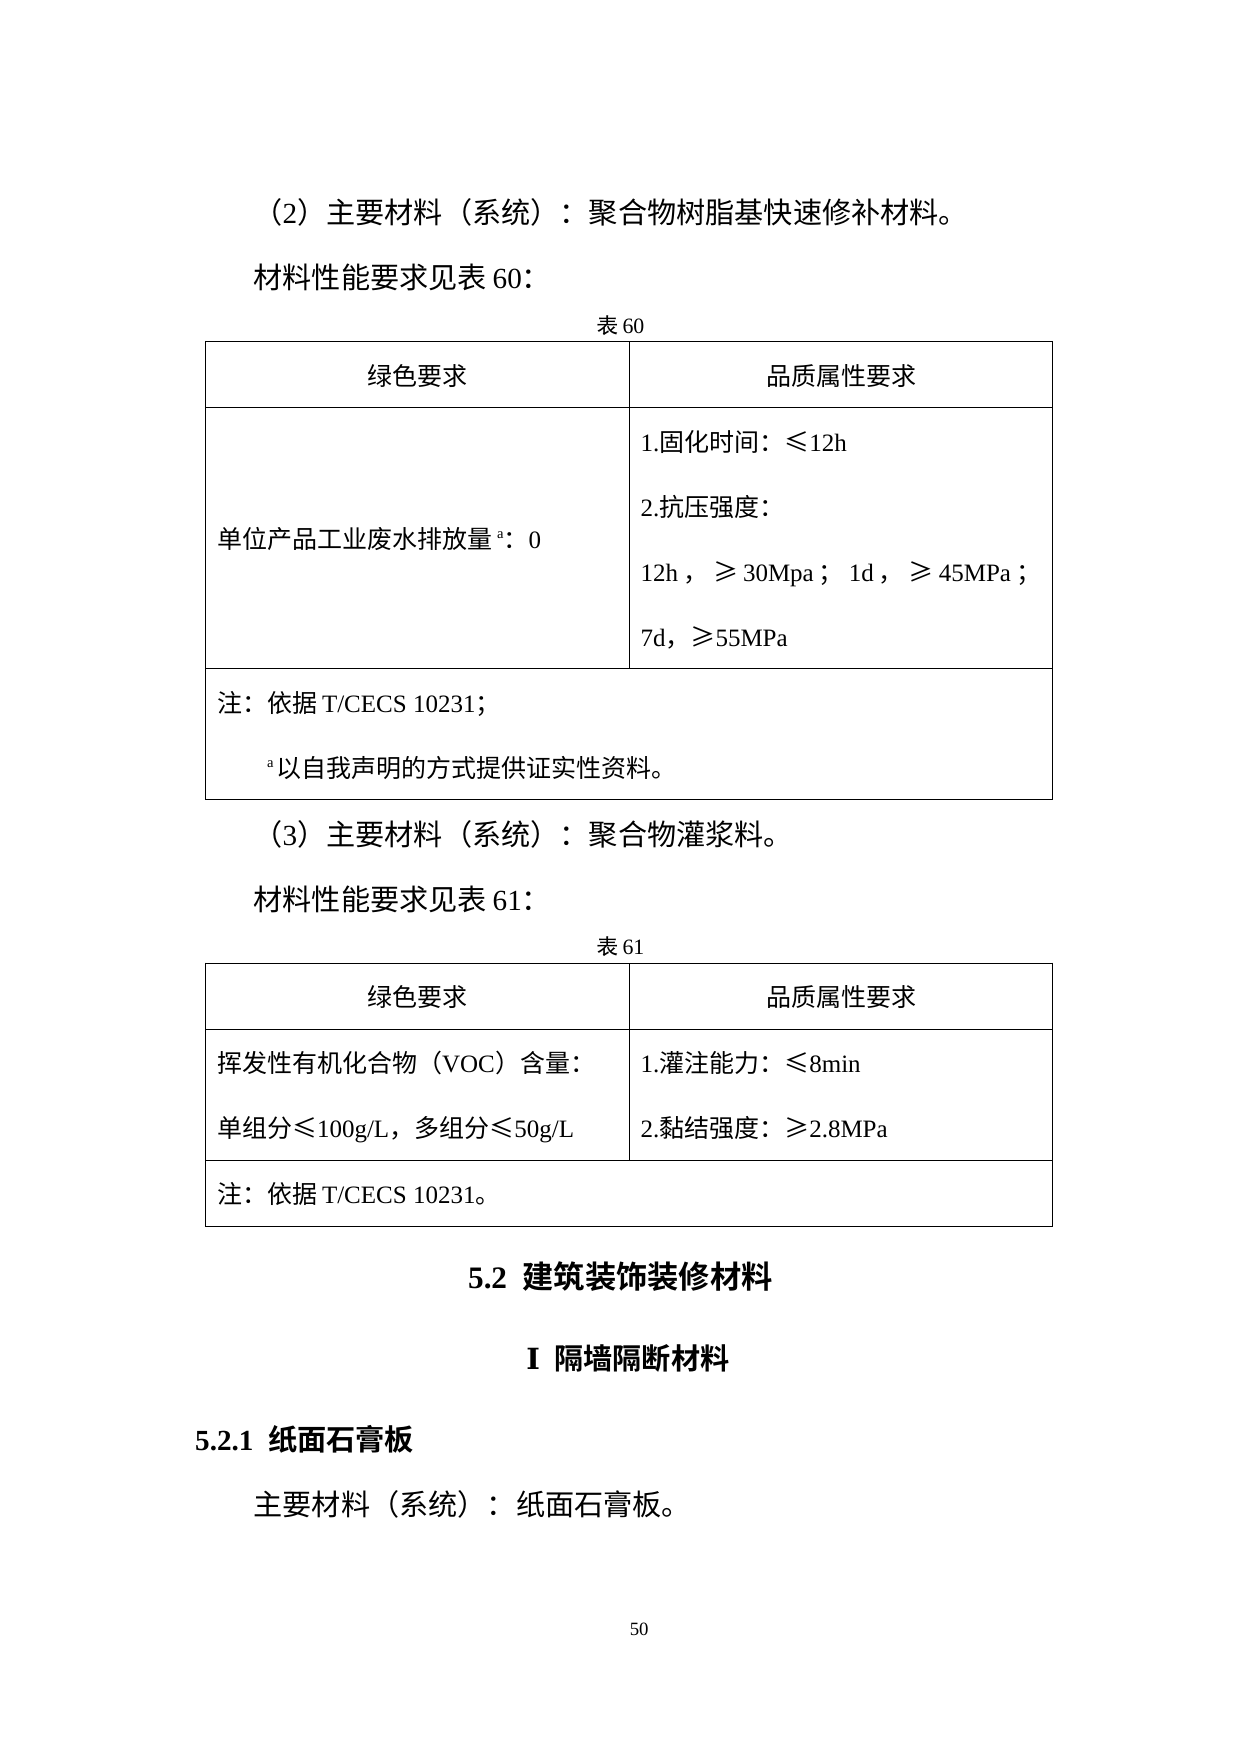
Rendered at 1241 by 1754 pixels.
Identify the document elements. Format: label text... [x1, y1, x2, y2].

text 材料性能要求见表61： [195, 865, 1045, 930]
table_cell 1.灌注能力：≤8min 2.黏结强度：≥2.8MPa [630, 1030, 1052, 1159]
text 表61 [195, 930, 1045, 962]
table_header 绿色要求 [206, 964, 629, 1028]
table_header 品质属性要求 [630, 342, 1052, 407]
subtitle 5.2 建筑装饰装修材料 [195, 1243, 1045, 1308]
table_cell 1.固化时间：≤12h 2.抗压强度： 12h，≥30Mpa；1d，≥45MPa；7d，≥55MPa [630, 408, 1052, 668]
text 表60 [195, 308, 1045, 341]
text （3）主要材料（系统）：聚合物灌浆料。 [195, 800, 1045, 865]
table_cell 挥发性有机化合物（VOC）含量：单组分≤100g/L，多组分≤50g/L [206, 1030, 629, 1159]
table_cell 单位产品工业废水排放量a：0 [206, 408, 629, 668]
text （2）主要材料（系统）：聚合物树脂基快速修补材料。 [195, 178, 1045, 243]
table_cell 注：依据T/CECS 10231； a以自我声明的方式提供证实性资料。 [206, 669, 1052, 799]
table_header 绿色要求 [206, 342, 629, 407]
table_header 品质属性要求 [630, 964, 1052, 1028]
text 材料性能要求见表60： [195, 243, 1045, 308]
text 主要材料（系统）：纸面石膏板。 [195, 1470, 1045, 1535]
subtitle 5.2.1 纸面石膏板 [195, 1405, 1045, 1470]
table_cell 注：依据T/CECS 10231。 [206, 1161, 1052, 1226]
subtitle Ⅰ 隔墙隔断材料 [210, 1324, 1045, 1389]
